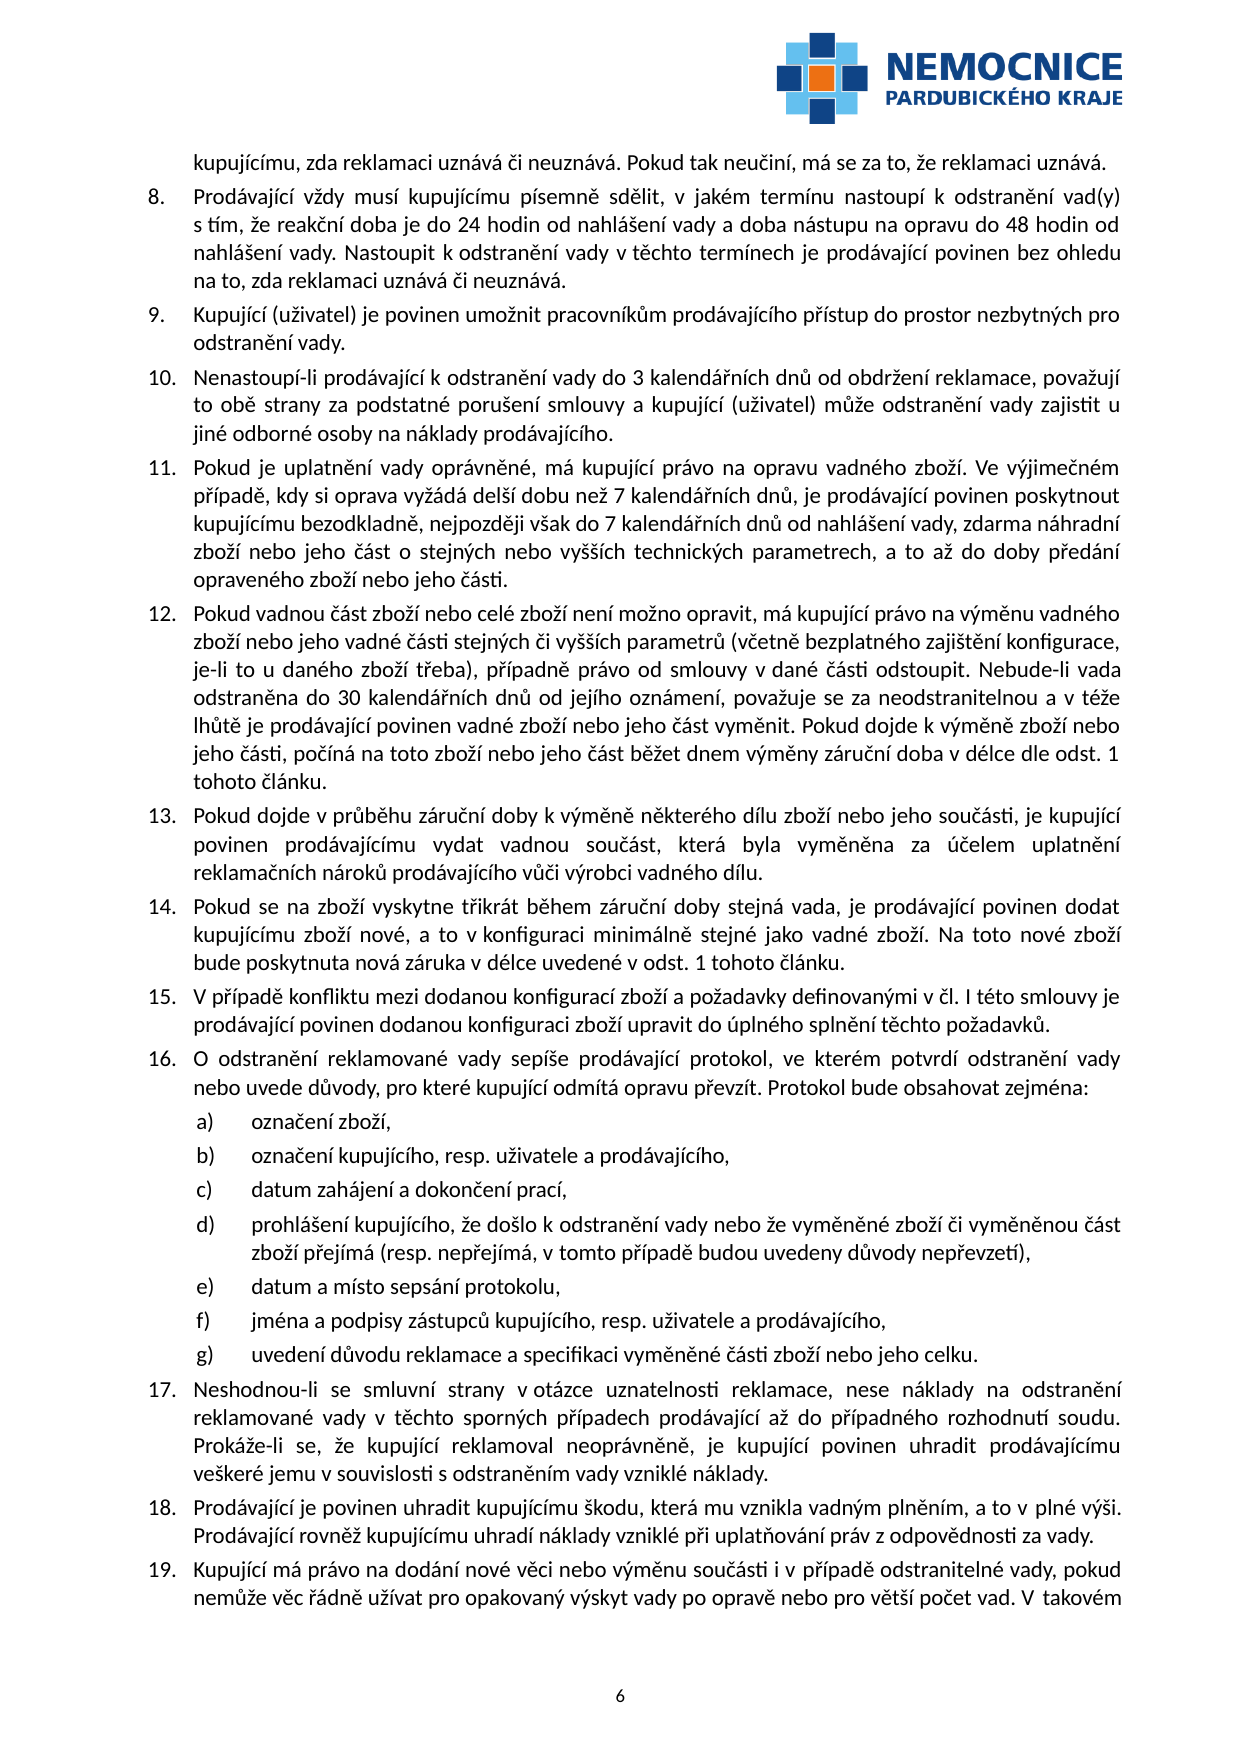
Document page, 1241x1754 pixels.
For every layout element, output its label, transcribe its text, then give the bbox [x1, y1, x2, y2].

list Prodávající je povinen uhradit kupujícímu škodu, která mu vznikla vadným plněním, a to v plné výši. Prodávající rovněž kupujícímu uhradí náklady vzniklé při uplatňování práv z odpovědnosti za vady. [148, 1493, 1122, 1549]
list Pokud dojde v průběhu záruční doby k výměně některého dílu zboží nebo jeho součásti, je kupující povinen prodávajícímu vydat vadnou součást, která byla vyměněna za účelem uplatnění reklamačních nároků prodávajícího vůči výrobci vadného dílu. [148, 802, 1122, 886]
list Pokud se na zboží vyskytne třikrát během záruční doby stejná vada, je prodávající povinen dodat kupujícímu zboží nové, a to v konfiguraci minimálně stejné jako vadné zboží. Na toto nové zboží bude poskytnuta nová záruka v délce uvedené v odst. 1 tohoto článku. [148, 892, 1122, 976]
list Kupující (uživatel) je povinen umožnit pracovníkům prodávajícího přístup do prostor nezbytných pro odstranění vady. [148, 300, 1122, 356]
list Prodávající vždy musí kupujícímu písemně sdělit, v jakém termínu nastoupí k odstranění vad(y) s tím, že reakční doba je do 24 hodin od nahlášení vady a doba nástupu na opravu do 48 hodin od nahlášení vady. Nastoupit k odstranění vady v těchto termínech je prodávající povinen bez ohledu na to, zda reklamaci uznává či neuznává. [148, 182, 1122, 294]
list prohlášení kupujícího, že došlo k odstranění vady nebo že vyměněné zboží či vyměněnou část zboží přejímá (resp. nepřejímá, v tomto případě budou uvedeny důvody nepřevzetí), [196, 1210, 1122, 1266]
list uvedení důvodu reklamace a specifikaci vyměněné části zboží nebo jeho celku. [196, 1341, 1122, 1368]
list Pokud je uplatnění vady oprávněné, má kupující právo na opravu vadného zboží. Ve výjimečném případě, kdy si oprava vyžádá delší dobu než 7 kalendářních dnů, je prodávající povinen poskytnout kupujícímu bezodkladně, nejpozději však do 7 kalendářních dnů od nahlášení vady, zdarma náhradní zboží nebo jeho část o stejných nebo vyšších technických parametrech, a to až do doby předání opraveného zboží nebo jeho části. [148, 453, 1122, 593]
picture [775, 31, 1123, 125]
list Nenastoupí-li prodávající k odstranění vady do 3 kalendářních dnů od obdržení reklamace, považují to obě strany za podstatné porušení smlouvy a kupující (uživatel) může odstranění vady zajistit u jiné odborné osoby na náklady prodávajícího. [148, 363, 1122, 447]
list jména a podpisy zástupců kupujícího, resp. uživatele a prodávajícího, [196, 1306, 1122, 1334]
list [148, 1555, 1122, 1611]
list datum a místo sepsání protokolu, [196, 1272, 1122, 1300]
list O odstranění reklamované vady sepíše prodávající protokol, ve kterém potvrdí odstranění vady nebo uvede důvody, pro které kupující odmítá opravu převzít. Protokol bude obsahovat zejména: [148, 1044, 1122, 1101]
list datum zahájení a dokončení prací, [196, 1175, 1122, 1203]
list V případě konfliktu mezi dodanou konfigurací zboží a požadavky definovanými v čl. I této smlouvy je prodávající povinen dodanou konfiguraci zboží upravit do úplného splnění těchto požadavků. [148, 982, 1122, 1038]
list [148, 148, 1122, 176]
list Neshodnou-li se smluvní strany v otázce uznatelnosti reklamace, nese náklady na odstranění reklamované vady v těchto sporných případech prodávající až do případného rozhodnutí soudu. Prokáže-li se, že kupující reklamoval neoprávněně, je kupující povinen uhradit prodávajícímu veškeré jemu v souvislosti s odstraněním vady vzniklé náklady. [148, 1375, 1122, 1487]
list označení zboží, [196, 1107, 1122, 1135]
list označení kupujícího, resp. uživatele a prodávajícího, [196, 1141, 1122, 1169]
list Pokud vadnou část zboží nebo celé zboží není možno opravit, má kupující právo na výměnu vadného zboží nebo jeho vadné části stejných či vyšších parametrů (včetně bezplatného zajištění konfigurace, je-li to u daného zboží třeba), případně právo od smlouvy v dané části odstoupit. Nebude-li vada odstraněna do 30 kalendářních dnů od jejího oznámení, považuje se za neodstranitelnou a v téže lhůtě je prodávající povinen vadné zboží nebo jeho část vyměnit. Pokud dojde k výměně zboží nebo jeho části, počíná na toto zboží nebo jeho část běžet dnem výměny záruční doba v délce dle odst. 1 tohoto článku. [148, 599, 1122, 795]
